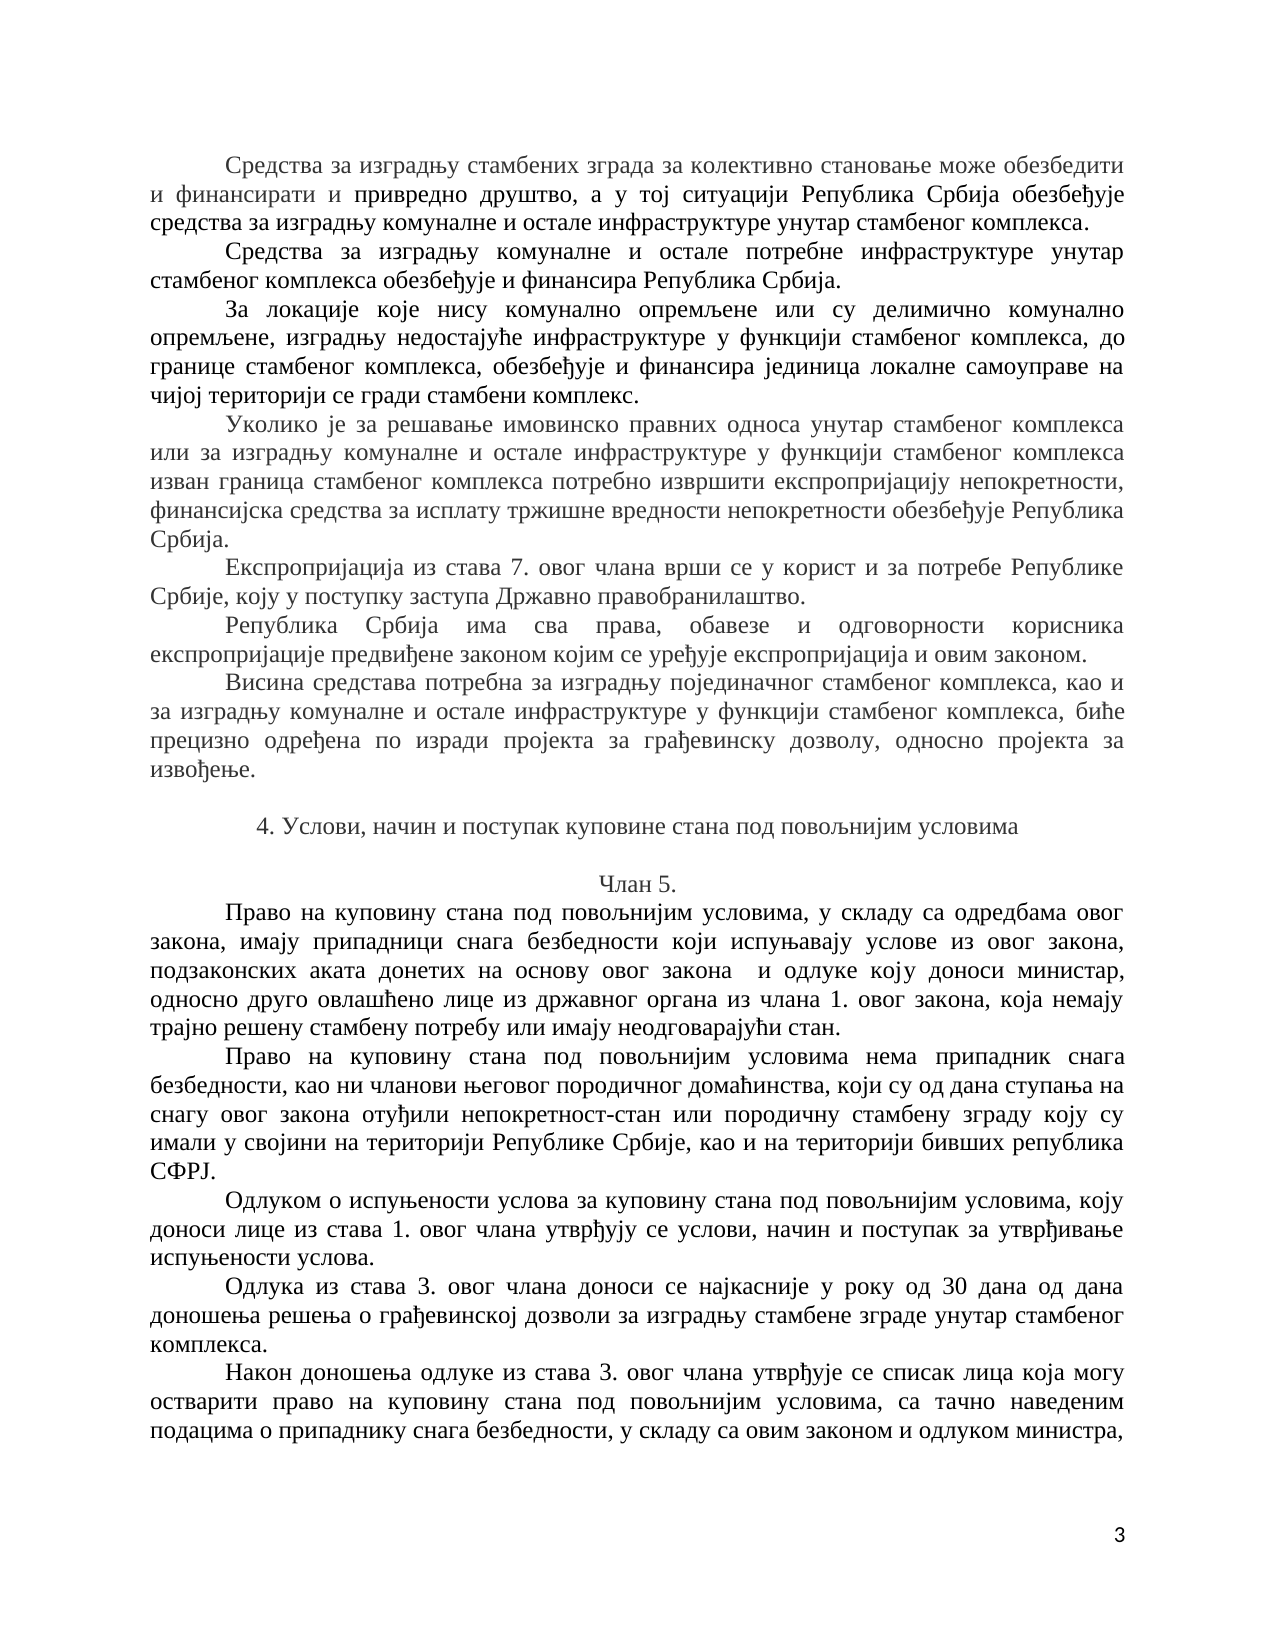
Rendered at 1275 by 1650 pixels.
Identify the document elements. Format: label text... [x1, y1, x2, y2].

text Средства за изградњу комуналне и остале потребне инфраструктуре унутар стамбеног комплекса обезбеђује и финансира Република Србија. [150, 236, 1125, 294]
text Одлука из става 3. овог члана доноси се најкасније у року од 30 дана од дана доношења решења о грађевинској дозволи за изградњу стамбене зграде унутар стамбеног комплекса. [150, 1271, 1125, 1357]
text 4. Услови, начин и поступак куповине стана под повољнијим условима [150, 811, 1125, 840]
text Средства за изградњу стамбених зграда за колективно становање може обезбедити и финансирати и привредно друштво, а у тој ситуацији Република Србија обезбеђује средства за изградњу комуналне и остале инфраструктуре унутар стамбеног комплекса. [150, 150, 1125, 236]
text Експропријација из става 7. овог члана врши се у корист и за потребе Републике Србије, коју у поступку заступа Државно правобранилаштво. [150, 552, 1125, 610]
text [150, 1357, 1125, 1444]
text Одлуком о испуњености услова за куповину стана под повољнијим условима, коју доноси лице из става 1. овог члана утврђују се услови, начин и поступак за утврђивање испуњености услова. [150, 1185, 1125, 1271]
text Право на куповину стана под повољнијим условима нема припадник снага безбедности, као ни чланови његовог породичног домаћинства, који су од дана ступања на снагу овог закона отуђили непокретност-стан или породичну стамбену зграду коју су имали у својини на територији Републике Србије, као и на територији бивших република СФРЈ. [150, 1041, 1125, 1185]
text Члан 5. [150, 869, 1125, 897]
text Република Србија има сва права, обавезе и одговорности корисника експропријације предвиђене законом којим се уређује експропријација и овим законом. [150, 610, 1125, 667]
text За локације које нису комунално опремљене или су делимично комунално опремљене, изградњу недостајуће инфраструктуре у функцији стамбеног комплекса, до границе стамбеног комплекса, обезбеђује и финансира јединица локалне самоуправе на чијој територији се гради стамбени комплекс. [150, 294, 1125, 409]
text Право на куповину стана под повољнијим условима, у складу са одредбама овог закона, имају припадници снага безбедности који испуњавају услове из овог закона, подзаконских аката донетих на основу овог закона и одлуке коју доноси министар, односно друго овлашћено лице из државног органа из члана 1. овог закона, која немају трајно решену стамбену потребу или имају неодговарајући стан. [150, 897, 1125, 1041]
text Висина средстава потребна за изградњу појединачног стамбеног комплекса, као и за изградњу комуналне и остале инфраструктуре у функцији стамбеног комплекса, биће прецизно одређена по изради пројекта за грађевинску дозволу, односно пројекта за извођење. [150, 667, 1125, 782]
text Уколико је за решавање имовинско правних односа унутар стамбеног комплекса или за изградњу комуналне и остале инфраструктуре у функцији стамбеног комплекса изван граница стамбеног комплекса потребно извршити експропријацију непокретности, финансијска средства за исплату тржишне вредности непокретности обезбеђује Република Србија. [150, 409, 1125, 552]
